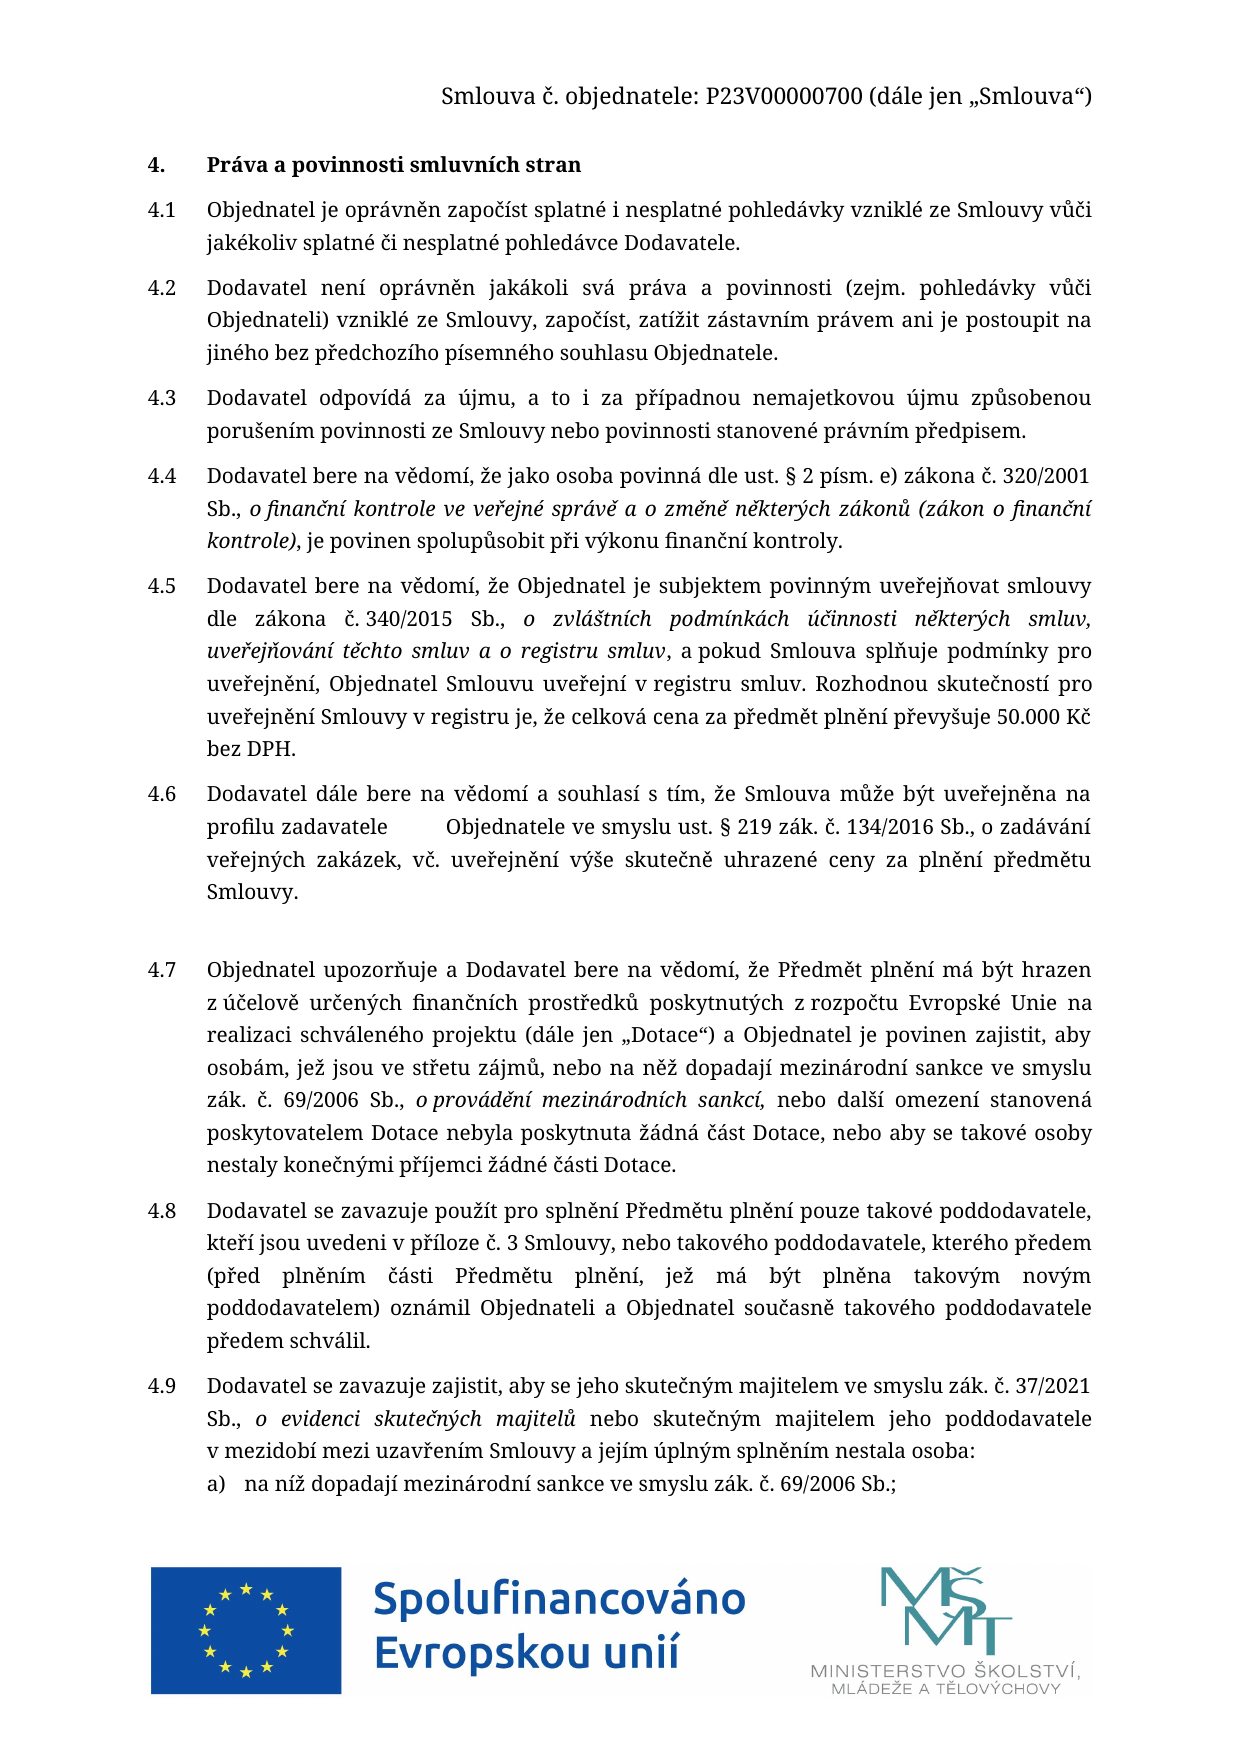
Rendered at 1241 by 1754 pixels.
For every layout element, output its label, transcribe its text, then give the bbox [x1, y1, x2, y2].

list na níž dopadají mezinárodní sankce ve smyslu zák. č. 69/2006 Sb.; [207, 1469, 1093, 1497]
list Objednatel upozorňuje a Dodavatel bere na vědomí, že Předmět plnění má být hrazen z účelově určených finančních prostředků poskytnutých z rozpočtu Evropské Unie na realizaci schváleného projektu (dále jen „Dotace“) a Objednatel je povinen zajistit, aby osobám, jež jsou ve střetu zájmů, nebo na něž dopadají mezinárodní sankce ve smyslu zák. č. 69/2006 Sb., o provádění mezinárodních sankcí, nebo další omezení stanovená poskytovatelem Dotace nebyla poskytnuta žádná část Dotace, nebo aby se takové osoby nestaly konečnými příjemci žádné části Dotace. [148, 955, 1093, 1179]
list Dodavatel se zavazuje zajistit, aby se jeho skutečným majitelem ve smyslu zák. č. 37/2021 Sb., o evidenci skutečných majitelů nebo skutečným majitelem jeho poddodavatele v mezidobí mezi uzavřením Smlouvy a jejím úplným splněním nestala osoba: [148, 1371, 1093, 1465]
list Dodavatel odpovídá za újmu, a to i za případnou nemajetkovou újmu způsobenou porušením povinnosti ze Smlouvy nebo povinnosti stanovené právním předpisem. [148, 383, 1093, 444]
list Dodavatel není oprávněn jakákoli svá práva a povinnosti (zejm. pohledávky vůči Objednateli) vzniklé ze Smlouvy, započíst, zatížit zástavním právem ani je postoupit na jiného bez předchozího písemného souhlasu Objednatele. [148, 273, 1093, 367]
picture [147, 1563, 1093, 1698]
list Dodavatel se zavazuje použít pro splnění Předmětu plnění pouze takové poddodavatele, kteří jsou uvedeni v příloze č. 3 Smlouvy, nebo takového poddodavatele, kterého předem (před plněním části Předmětu plnění, jež má být plněna takovým novým poddodavatelem) oznámil Objednateli a Objednatel současně takového poddodavatele předem schválil. [148, 1196, 1093, 1354]
list Objednatel je oprávněn započíst splatné i nesplatné pohledávky vzniklé ze Smlouvy vůči jakékoliv splatné či nesplatné pohledávce Dodavatele. [148, 195, 1093, 256]
list Dodavatel bere na vědomí, že jako osoba povinná dle ust. § 2 písm. e) zákona č. 320/2001 Sb., o finanční kontrole ve veřejné správě a o změně některých zákonů (zákon o finanční kontrole), je povinen spolupůsobit při výkonu finanční kontroly. [148, 461, 1093, 555]
list Práva a povinnosti smluvních stran [148, 150, 1093, 179]
list Dodavatel bere na vědomí, že Objednatel je subjektem povinným uveřejňovat smlouvy dle zákona č. 340/2015 Sb., o zvláštních podmínkách účinnosti některých smluv, uveřejňování těchto smluv a o registru smluv, a pokud Smlouva splňuje podmínky pro uveřejnění, Objednatel Smlouvu uveřejní v registru smluv. Rozhodnou skutečností pro uveřejnění Smlouvy v registru je, že celková cena za předmět plnění převyšuje 50.000 Kč bez DPH. [148, 571, 1093, 763]
list Dodavatel dále bere na vědomí a souhlasí s tím, že Smlouva může být uveřejněna na profilu zadavatele Objednatele ve smyslu ust. § 219 zák. č. 134/2016 Sb., o zadávání veřejných zakázek, vč. uveřejnění výše skutečně uhrazené ceny za plnění předmětu Smlouvy. [148, 779, 1093, 906]
